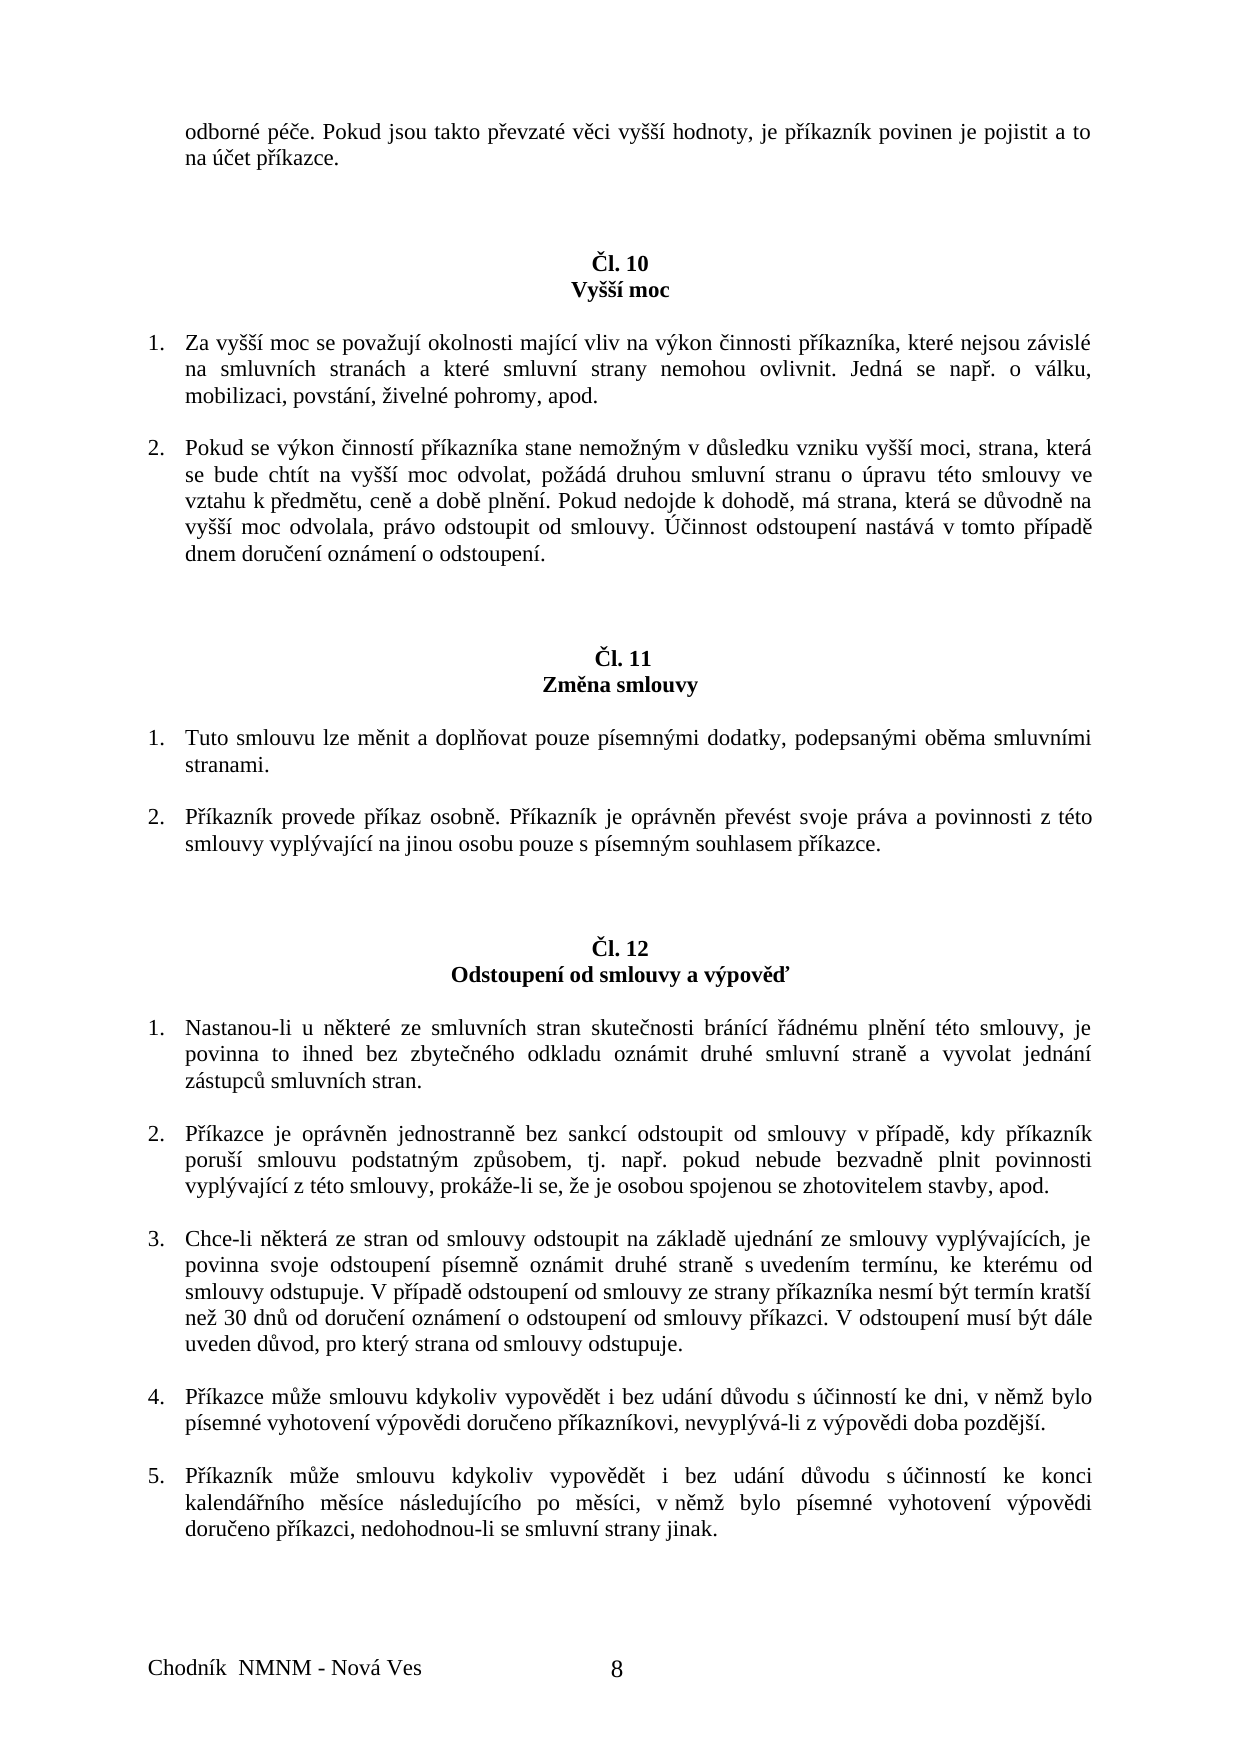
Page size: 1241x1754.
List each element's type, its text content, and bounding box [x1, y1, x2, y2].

list Za vyšší moc se považují okolnosti mající vliv na výkon činnosti příkazníka, které nejsou závislé na smluvních stranách a které smluvní strany nemohou ovlivnit. Jedná se např. o válku, mobilizaci, povstání, živelné pohromy, apod. [148, 329, 1092, 408]
text Čl. 12 [148, 935, 1092, 961]
list Chce-li některá ze stran od smlouvy odstoupit na základě ujednání ze smlouvy vyplývajících, je povinna svoje odstoupení písemně oznámit druhé straně s uvedením termínu, ke kterému od smlouvy odstupuje. V případě odstoupení od smlouvy ze strany příkazníka nesmí být termín kratší než 30 dnů od doručení oznámení o odstoupení od smlouvy příkazci. V odstoupení musí být dále uveden důvod, pro který strana od smlouvy odstupuje. [148, 1225, 1092, 1357]
text Odstoupení od smlouvy a výpověď [148, 961, 1092, 988]
text Čl. 11 [148, 645, 1092, 672]
list Příkazník může smlouvu kdykoliv vypovědět i bez udání důvodu s účinností ke konci kalendářního měsíce následujícího po měsíci, v němž bylo písemné vyhotovení výpovědi doručeno příkazci, nedohodnou-li se smluvní strany jinak. [148, 1462, 1092, 1541]
text Změna smlouvy [148, 672, 1092, 698]
list Příkazník provede příkaz osobně. Příkazník je oprávněn převést svoje práva a povinnosti z této smlouvy vyplývající na jinou osobu pouze s písemným souhlasem příkazce. [148, 803, 1092, 856]
text Vyšší moc [148, 276, 1092, 303]
text Čl. 10 [148, 250, 1092, 276]
list Tuto smlouvu lze měnit a doplňovat pouze písemnými dodatky, podepsanými oběma smluvními stranami. [148, 724, 1092, 777]
list Nastanou-li u některé ze smluvních stran skutečnosti bránící řádnému plnění této smlouvy, je povinna to ihned bez zbytečného odkladu oznámit druhé smluvní straně a vyvolat jednání zástupců smluvních stran. [148, 1014, 1092, 1093]
list Příkazce je oprávněn jednostranně bez sankcí odstoupit od smlouvy v případě, kdy příkazník poruší smlouvu podstatným způsobem, tj. např. pokud nebude bezvadně plnit povinnosti vyplývající z této smlouvy, prokáže-li se, že je osobou spojenou se zhotovitelem stavby, apod. [148, 1119, 1092, 1199]
list Pokud se výkon činností příkazníka stane nemožným v důsledku vzniku vyšší moci, strana, která se bude chtít na vyšší moc odvolat, požádá druhou smluvní stranu o úpravu této smlouvy ve vztahu k předmětu, ceně a době plnění. Pokud nedojde k dohodě, má strana, která se důvodně na vyšší moc odvolala, právo odstoupit od smlouvy. Účinnost odstoupení nastává v tomto případě dnem doručení oznámení o odstoupení. [148, 434, 1092, 566]
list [148, 118, 1092, 171]
list Příkazce může smlouvu kdykoliv vypovědět i bez udání důvodu s účinností ke dni, v němž bylo písemné vyhotovení výpovědi doručeno příkazníkovi, nevyplývá-li z výpovědi doba pozdější. [148, 1383, 1092, 1436]
